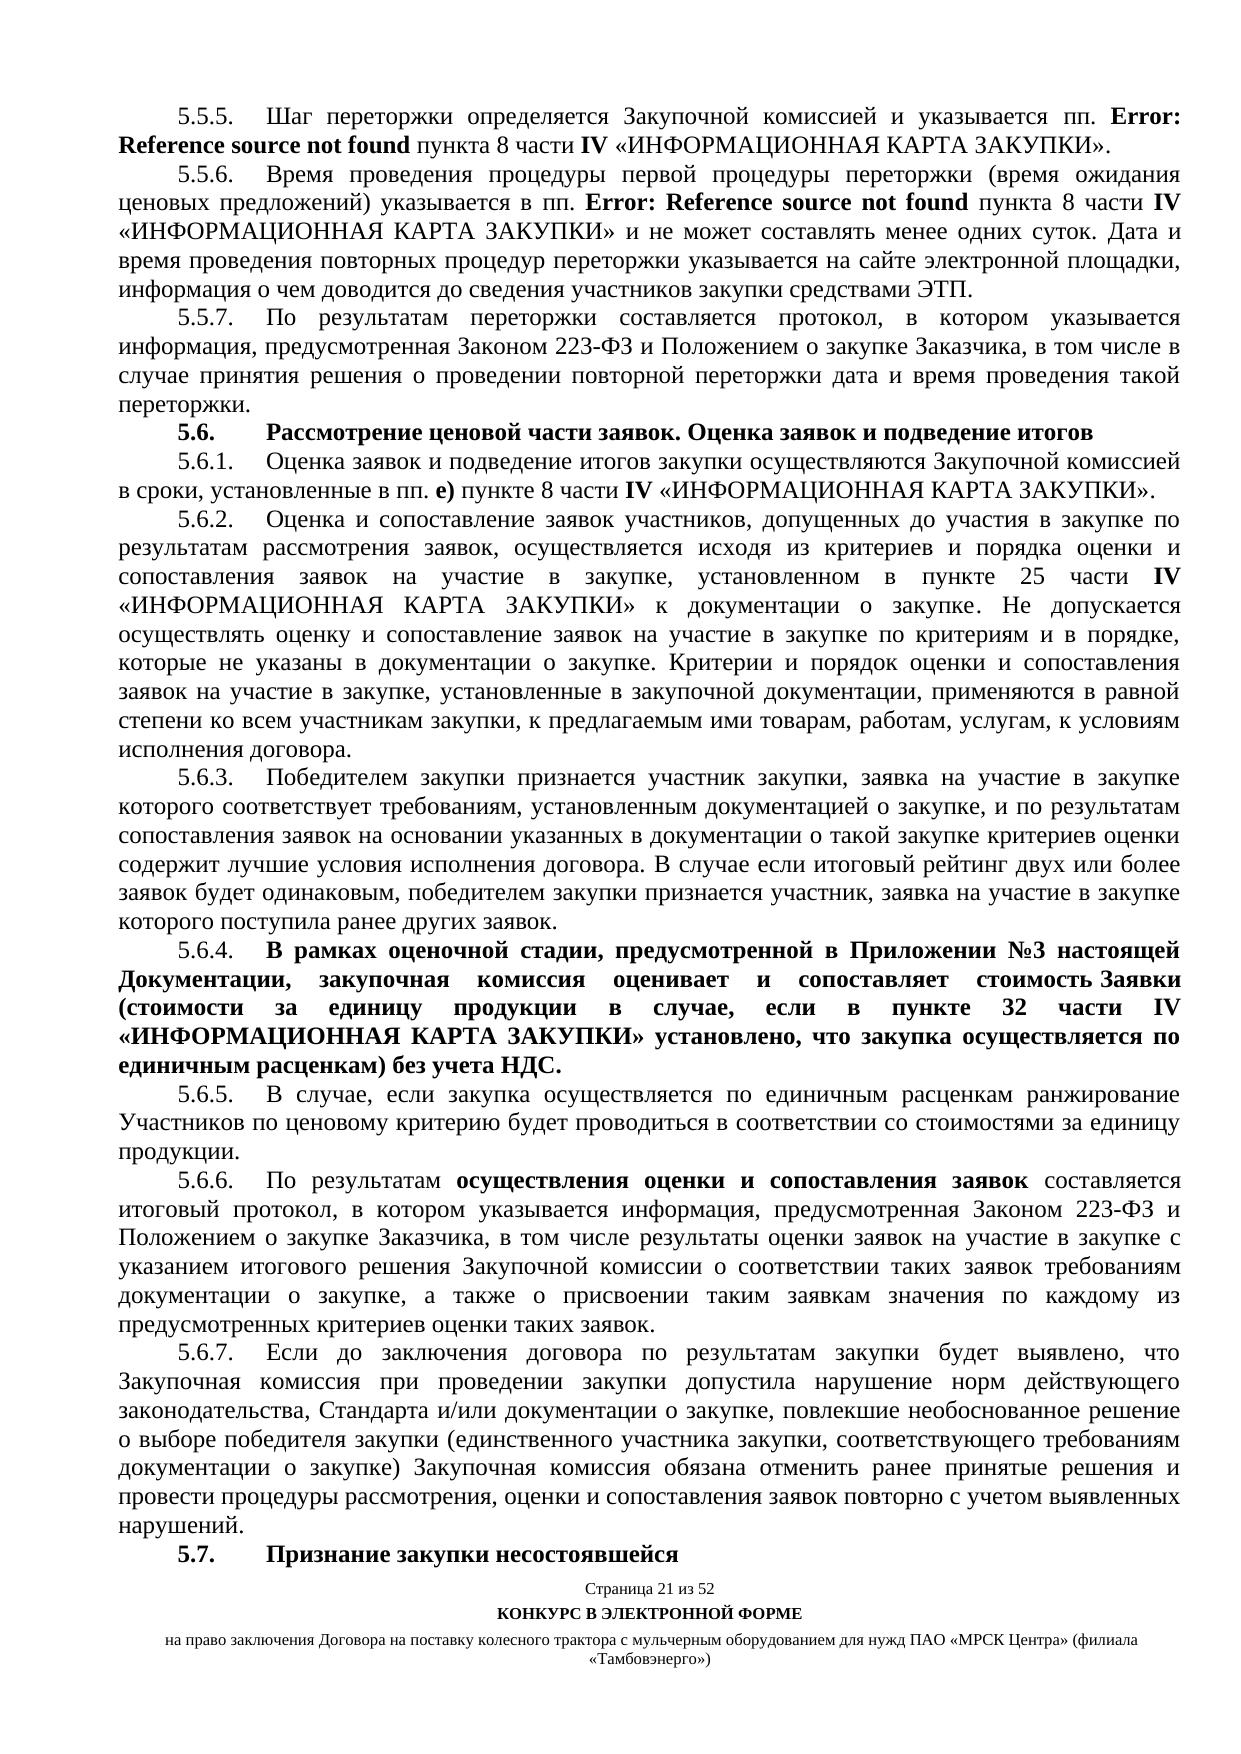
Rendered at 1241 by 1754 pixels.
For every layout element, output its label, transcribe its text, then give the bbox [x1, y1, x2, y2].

subtitle Оценка и сопоставление заявок участников, допущенных до участия в закупке по результатам рассмотрения заявок, осуществляется исходя из критериев и порядка оценки и сопоставления заявок на участие в закупке, установленном в пункте 25 части IV «ИНФОРМАЦИОННАЯ КАРТА ЗАКУПКИ» к документации о закупке. Не допускается осуществлять оценку и сопоставление заявок на участие в закупке по критериям и в порядке, которые не указаны в документации о закупке. Критерии и порядок оценки и сопоставления заявок на участие в закупке, установленные в закупочной документации, применяются в равной степени ко всем участникам закупки, к предлагаемым ими товарам, работам, услугам, к условиям исполнения договора. [118, 504, 1181, 762]
subtitle Признание закупки несостоявшейся [118, 1539, 1181, 1567]
subtitle По результатам переторжки составляется протокол, в котором указывается информация, предусмотренная Законом 223-ФЗ и Положением о закупке Заказчика, в том числе в случае принятия решения о проведении повторной переторжки дата и время проведения такой переторжки. [118, 302, 1181, 417]
subtitle Если до заключения договора по результатам закупки будет выявлено, что Закупочная комиссия при проведении закупки допустила нарушение норм действующего законодательства, Стандарта и/или документации о закупке, повлекшие необоснованное решение о выборе победителя закупки (единственного участника закупки, соответствующего требованиям документации о закупке) Закупочная комиссия обязана отменить ранее принятые решения и провести процедуры рассмотрения, оценки и сопоставления заявок повторно с учетом выявленных нарушений. [118, 1337, 1181, 1539]
subtitle Рассмотрение ценовой части заявок. Оценка заявок и подведение итогов [118, 417, 1181, 446]
subtitle В рамках оценочной стадии, предусмотренной в Приложении №3 настоящей Документации, закупочная комиссия оценивает и сопоставляет стоимость Заявки (стоимости за единицу продукции в случае, если в пункте 32 части IV «ИНФОРМАЦИОННАЯ КАРТА ЗАКУПКИ» установлено, что закупка осуществляется по единичным расценкам) без учета НДС. [118, 935, 1181, 1079]
subtitle По результатам осуществления оценки и сопоставления заявок составляется итоговый протокол, в котором указывается информация, предусмотренная Законом 223-ФЗ и Положением о закупке Заказчика, в том числе результаты оценки заявок на участие в закупке с указанием итогового решения Закупочной комиссии о соответствии таких заявок требованиям документации о закупке, а также о присвоении таким заявкам значения по каждому из предусмотренных критериев оценки таких заявок. [118, 1165, 1181, 1337]
subtitle Победителем закупки признается участник закупки, заявка на участие в закупке которого соответствует требованиям, установленным документацией о закупке, и по результатам сопоставления заявок на основании указанных в документации о такой закупке критериев оценки содержит лучшие условия исполнения договора. В случае если итоговый рейтинг двух или более заявок будет одинаковым, победителем закупки признается участник, заявка на участие в закупке которого поступила ранее других заявок. [118, 762, 1181, 935]
subtitle Оценка заявок и подведение итогов закупки осуществляются Закупочной комиссией в сроки, установленные в пп. е) пункте 8 части IV «ИНФОРМАЦИОННАЯ КАРТА ЗАКУПКИ». [118, 446, 1181, 504]
subtitle В случае, если закупка осуществляется по единичным расценкам ранжирование Участников по ценовому критерию будет проводиться в соответствии со стоимостями за единицу продукции. [118, 1079, 1181, 1165]
